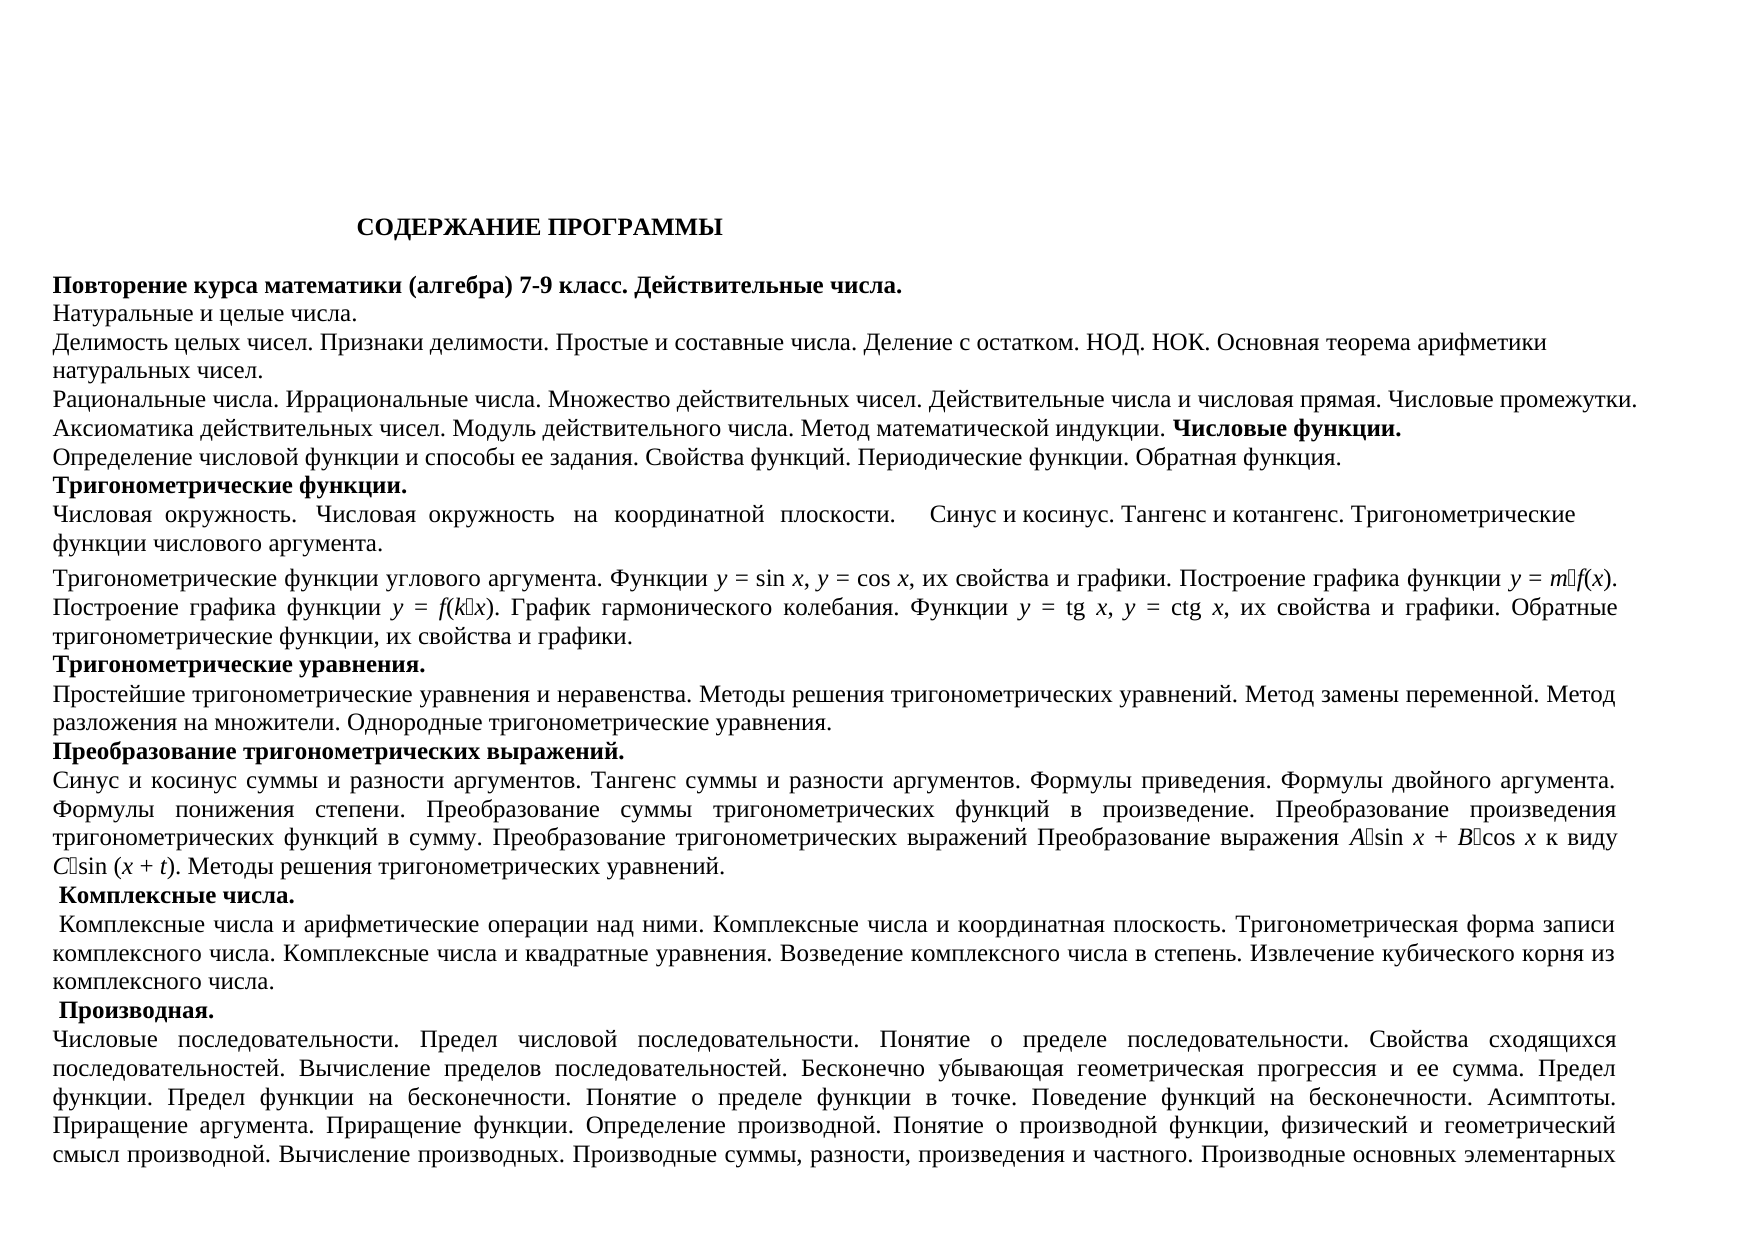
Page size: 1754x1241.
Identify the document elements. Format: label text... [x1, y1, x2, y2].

text Тригонометрические функции углового аргумента. Функции y = sin x, y = cos x, их свойства и графики. Построение графика функции y = mf(x). Построение графика функции y = f(kx). График гармонического колебания. Функции y = tg x, y = ctg x, их свойства и графики. Обратные тригонометрические функции, их свойства и графики. [52, 563, 1618, 649]
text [52, 1024, 1618, 1168]
text Числовая окружность. Числовая окружность на координатной плоскости. Синус и косинус. Тангенс и котангенс. Тригонометрические функции числового аргумента. [52, 499, 1616, 556]
text Определение числовой функции и способы ее задания. Свойства функций. Периодические функции. Обратная функция. [52, 442, 1444, 470]
subtitle Комплексные числа. [58, 880, 1646, 909]
text Простейшие тригонометрические уравнения и неравенства. Методы решения тригонометрических уравнений. Метод замены переменной. Метод разложения на множители. Однородные тригонометрические уравнения. [52, 679, 1617, 736]
text Повторение курса математики (алгебра) 7-9 класс. Действительные числа. [52, 270, 1406, 298]
subtitle Тригонометрические функции. [52, 470, 1646, 499]
subtitle Тригонометрические уравнения. [52, 650, 1646, 679]
subtitle СОДЕРЖАНИЕ ПРОГРАММЫ [356, 212, 1646, 241]
subtitle Преобразование тригонометрических выражений. [52, 736, 1646, 765]
text Синус и косинус суммы и разности аргументов. Тангенс суммы и разности аргументов. Формулы приведения. Формулы двойного аргумента. Формулы понижения степени. Преобразование суммы тригонометрических функций в произведение. Преобразование произведения тригонометрических функций в сумму. Преобразование тригонометрических выражений Преобразование выражения Asin x + Bcos x к виду Csin (x + t). Методы решения тригонометрических уравнений. [52, 765, 1618, 880]
subtitle Производная. [58, 996, 1646, 1024]
text Рациональные числа. Иррациональные числа. Множество действительных чисел. Действительные числа и числовая прямая. Числовые промежутки. Аксиоматика действительных чисел. Модуль действительного числа. Метод математической индукции. Числовые функции. [52, 384, 1646, 442]
text Натуральные и целые числа. [52, 298, 1646, 327]
text Делимость целых чисел. Признаки делимости. Простые и составные числа. Деление с остатком. НОД. НОК. Основная теорема арифметики натуральных чисел. [52, 327, 1563, 384]
text Комплексные числа и арифметические операции над ними. Комплексные числа и координатная плоскость. Тригонометрическая форма записи комплексного числа. Комплексные числа и квадратные уравнения. Возведение комплексного числа в степень. Извлечение кубического корня из комплексного числа. [52, 909, 1617, 995]
